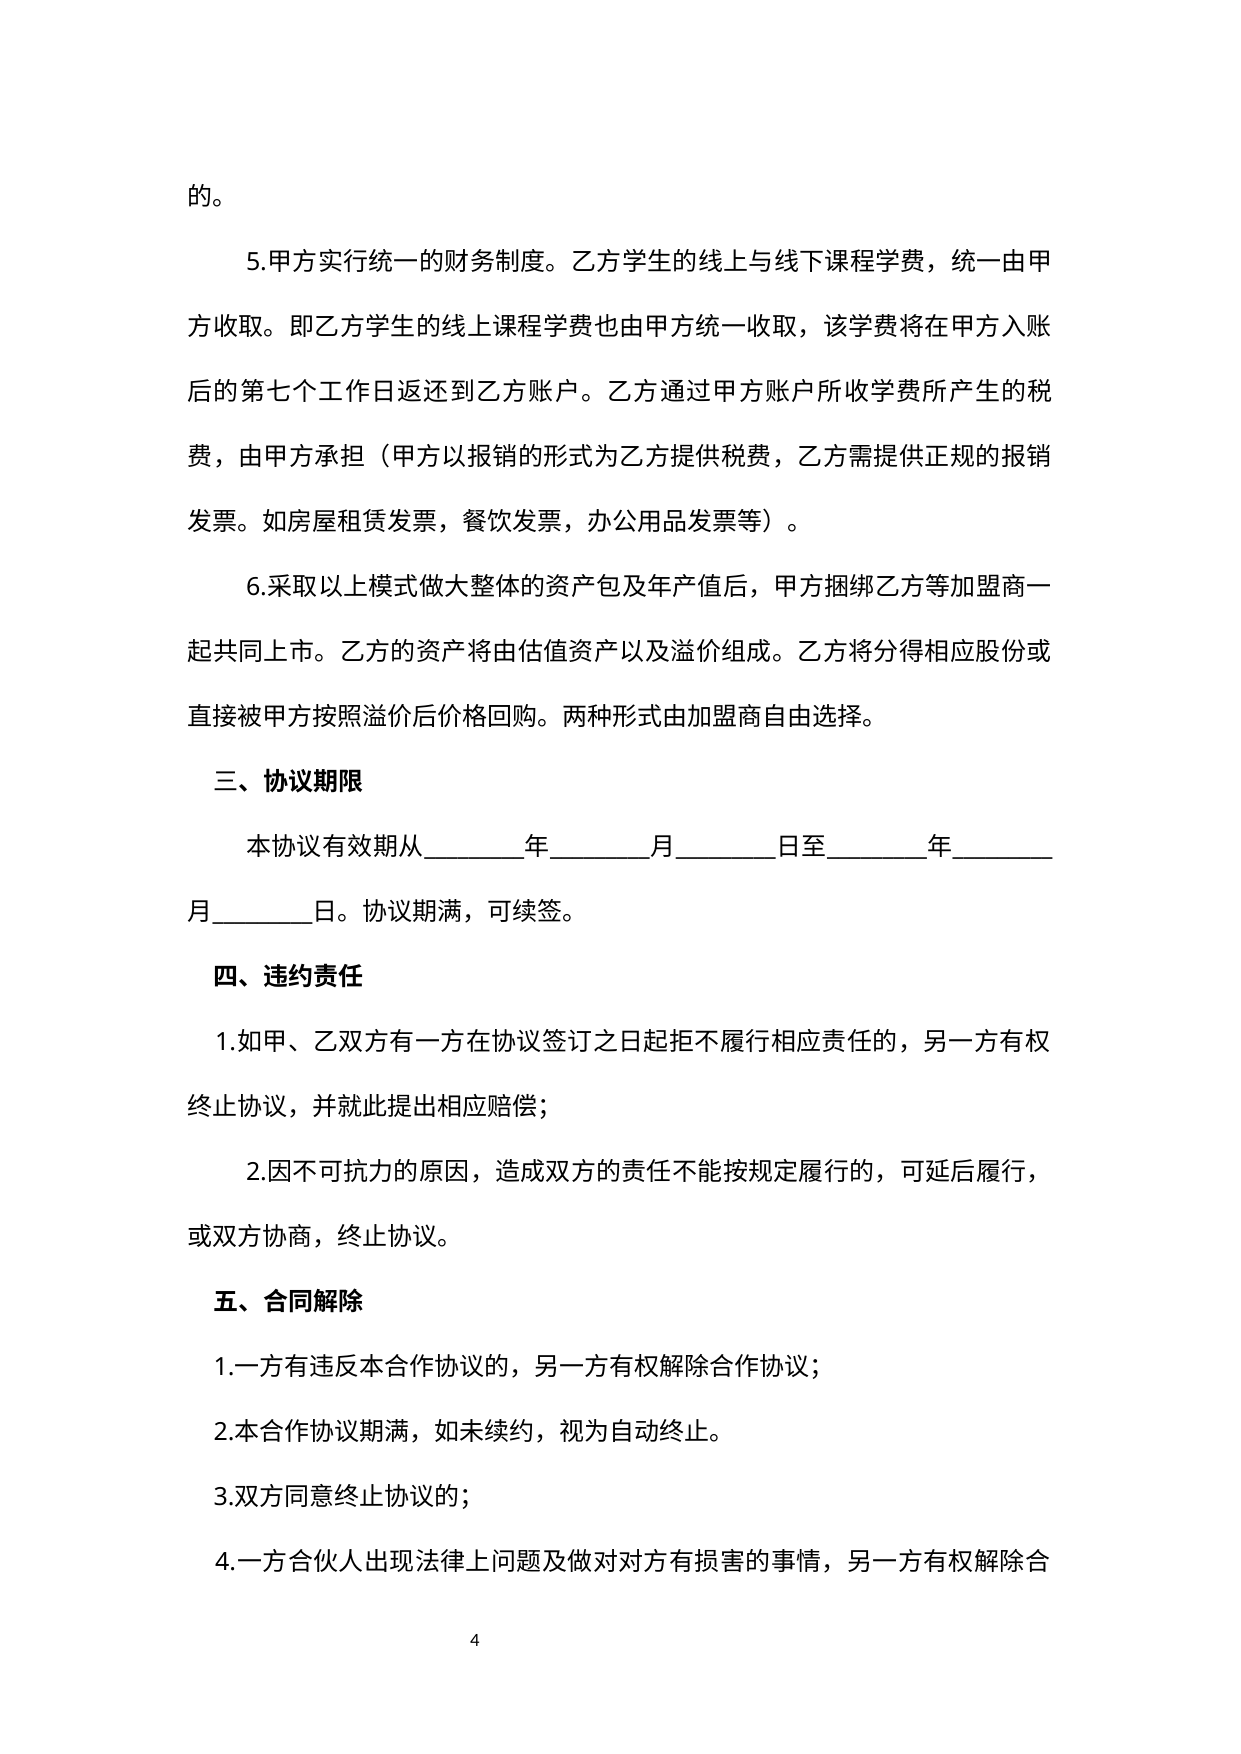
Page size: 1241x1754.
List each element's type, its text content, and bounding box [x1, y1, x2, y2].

list 2.因不可抗力的原因，造成双方的责任不能按规定履行的，可延后履行，或双方协商，终止协议。 [187, 1137, 1053, 1267]
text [187, 162, 1053, 227]
list 本协议有效期从_________年_________月_________日至_________年_________月_________日。协议期满，可续签。 [187, 812, 1053, 942]
list 1.如甲、乙双方有一方在协议签订之日起拒不履行相应责任的，另一方有权终止协议，并就此提出相应赔偿； [187, 1007, 1053, 1137]
list 五、合同解除 [187, 1267, 1053, 1332]
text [187, 1527, 1053, 1592]
text 5.甲方实行统一的财务制度。乙方学生的线上与线下课程学费，统一由甲方收取。即乙方学生的线上课程学费也由甲方统一收取，该学费将在甲方入账后的第七个工作日返还到乙方账户。乙方通过甲方账户所收学费所产生的税费，由甲方承担（甲方以报销的形式为乙方提供税费，乙方需提供正规的报销发票。如房屋租赁发票，餐饮发票，办公用品发票等）。 [187, 227, 1053, 552]
list 2.本合作协议期满，如未续约，视为自动终止。 [187, 1397, 1053, 1462]
text 6.采取以上模式做大整体的资产包及年产值后，甲方捆绑乙方等加盟商一起共同上市。乙方的资产将由估值资产以及溢价组成。乙方将分得相应股份或直接被甲方按照溢价后价格回购。两种形式由加盟商自由选择。 [187, 552, 1053, 747]
list 三、协议期限 [187, 747, 1053, 812]
list 3.双方同意终止协议的； [187, 1462, 1053, 1527]
text 四、违约责任 [187, 942, 1053, 1007]
list 1.一方有违反本合作协议的，另一方有权解除合作协议； [187, 1332, 1053, 1397]
